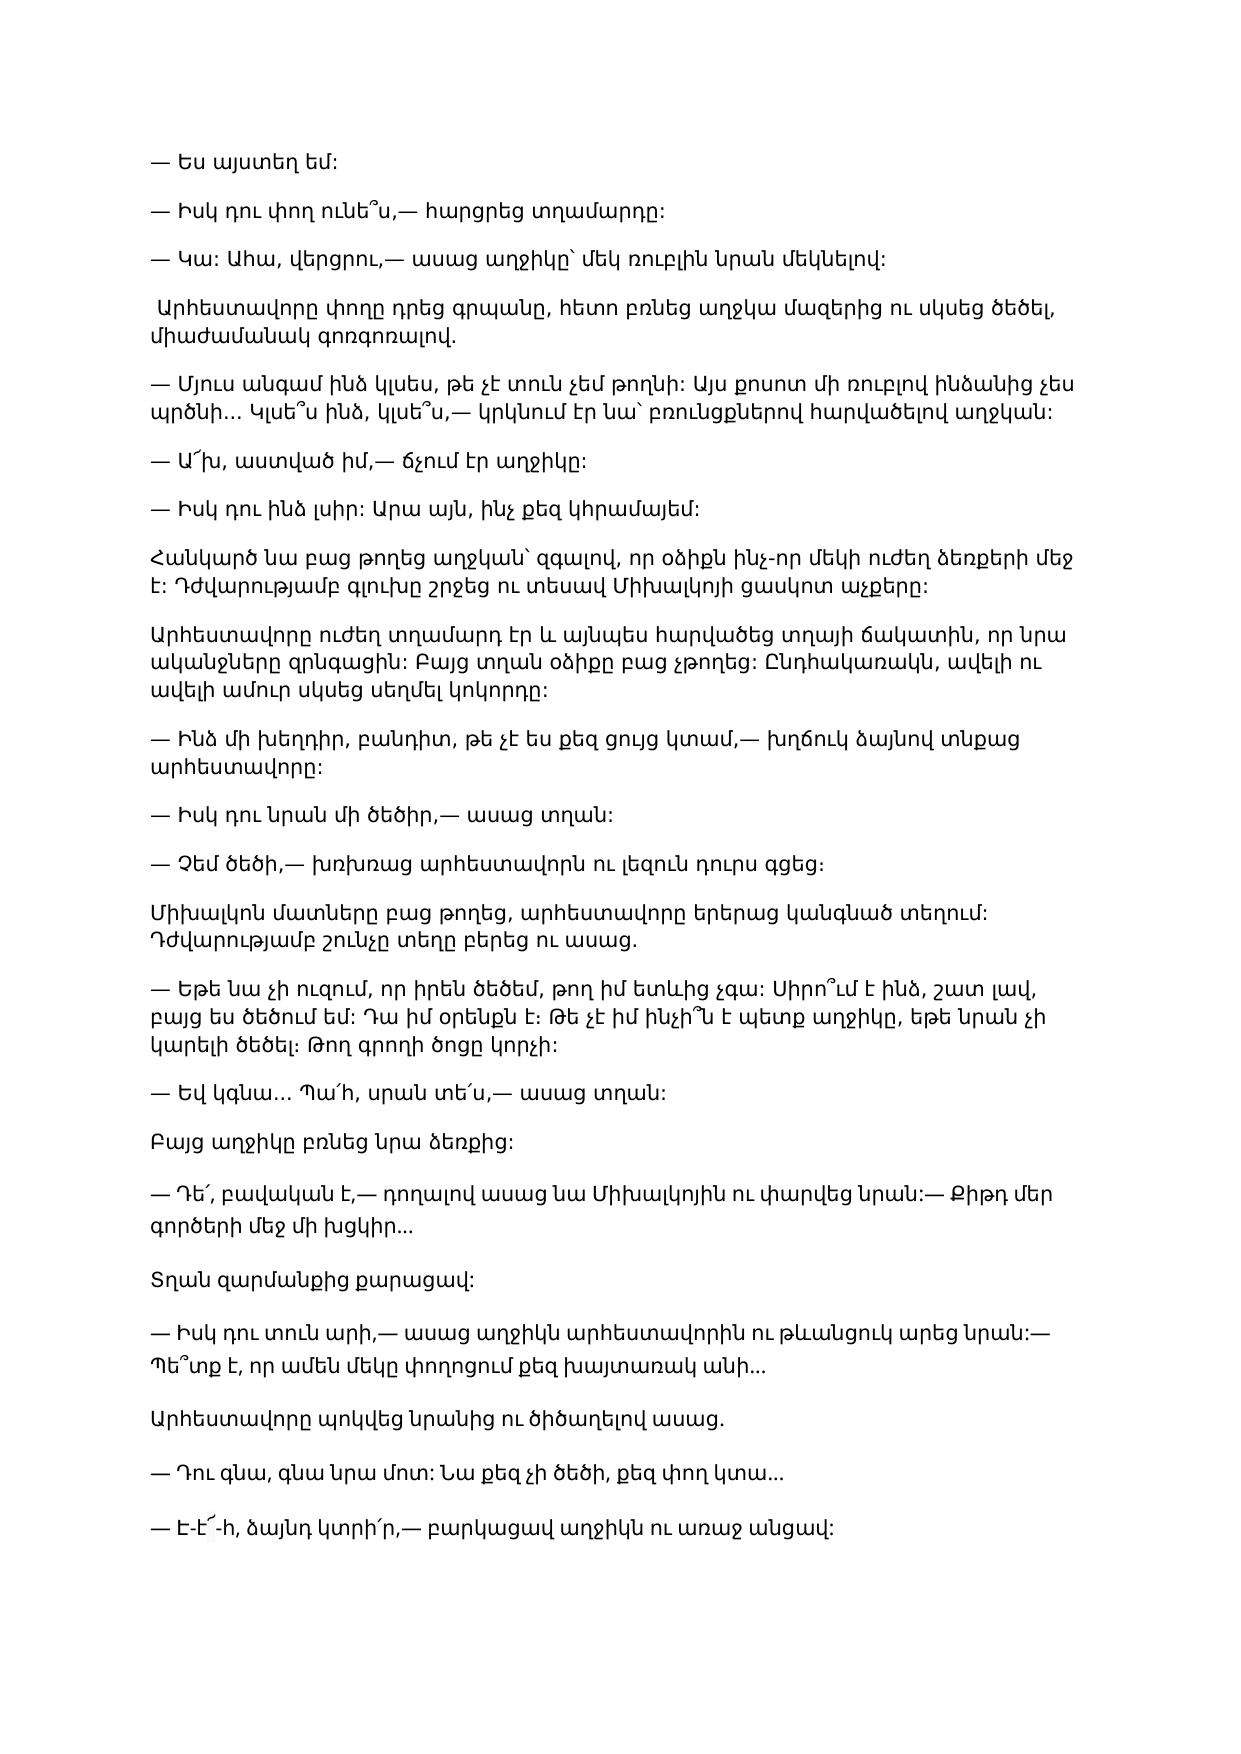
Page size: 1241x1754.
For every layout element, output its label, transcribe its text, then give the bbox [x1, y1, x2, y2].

text Տղան զարմանքից քարացավ: [150, 1265, 1090, 1293]
text — Ինձ մի խեղդիր, բանդիտ, թե չէ ես քեզ ցույց կտամ,— խղճուկ ձայնով տնքաց արհեստավորը: [150, 727, 1090, 779]
text — Ա՜խ, աստված իմ,— ճչում էր աղջիկը: [150, 449, 1090, 473]
text — Կա: Ահա, վերցրու,— ասաց աղջիկը՝ մեկ ռուբլին նրան մեկնելով: [150, 247, 1090, 272]
text — Եվ կգնա... Պա՛հ, սրան տե՛ս,— ասաց տղան: [150, 1081, 1090, 1106]
text — Իսկ դու տուն արի,— ասաց աղջիկն արհեստավորին ու թևանցուկ արեց նրան:— Պե՞տք է, որ ամեն մեկը փողոցում քեզ խայտառակ անի... [150, 1318, 1090, 1379]
text Բայց աղջիկը բռնեց նրա ձեռքից: [150, 1130, 1090, 1154]
text Արհեստավորը ուժեղ տղամարդ էր և այնպես հարվածեց տղայի ճակատին, որ նրա ականջները զրնգացին: Բայց տղան օձիքը բաց չթողեց: Ընդհակառակն, ավելի ու ավելի ամուր սկսեց սեղմել կոկորդը: [150, 623, 1090, 702]
text — Իսկ դու ինձ լսիր: Արա այն, ինչ քեզ կհրամայեմ: [150, 497, 1090, 522]
text — Չեմ ծեծի,— խռխռաց արհեստավորն ու լեզուն դուրս գցեց։ [150, 852, 1090, 876]
text — Մյուս անգամ ինձ կլսես, թե չէ տուն չեմ թողնի: Այս քոսոտ մի ռուբլով ինձանից չես պրծնի... Կլսե՞ս ինձ, կլսե՞ս,— կրկնում էր նա՝ բռունցքներով հարվածելով աղջկան: [150, 372, 1090, 424]
text — Ես այստեղ եմ: [150, 150, 1090, 174]
text — Իսկ դու նրան մի ծեծիր,— ասաց տղան: [150, 803, 1090, 828]
text — Իսկ դու փող ունե՞ս,— հարցրեց տղամարդը: [150, 199, 1090, 223]
text Միխալկոն մատները բաց թողեց, արհեստավորը երերաց կանգնած տեղում: Դժվարությամբ շունչը տեղը բերեց ու ասաց. [150, 901, 1090, 953]
text — Է-է՜-հ, ձայնդ կտրի՛ր,— բարկացավ աղջիկն ու առաջ անցավ: [215, 1511, 1090, 1542]
text — Եթե նա չի ուզում, որ իրեն ծեծեմ, թող իմ ետևից չգա: Սիրո՞ւմ է ինձ, շատ լավ, բայց ես ծեծում եմ: Դա իմ օրենքն է։ Թե չէ իմ ինչի՞ն է պետք աղջիկը, եթե նրան չի կարելի ծեծել։ Թող գրողի ծոցը կորչի: [150, 977, 1090, 1057]
text Արհեստավորը պոկվեց նրանից ու ծիծաղելով ասաց. [150, 1404, 1090, 1433]
text Հանկարծ նա բաց թողեց աղջկան՝ զգալով, որ օձիքն ինչ-որ մեկի ուժեղ ձեռքերի մեջ է: Դժվարությամբ գլուխը շրջեց ու տեսավ Միխալկոյի ցասկոտ աչքերը: [150, 546, 1090, 598]
text Արհեստավորը փողը դրեց գրպանը, հետո բռնեց աղջկա մազերից ու սկսեց ծեծել, միաժամանակ գոռգոռալով. [150, 296, 1090, 348]
text — Դու գնա, գնա նրա մոտ: Նա քեզ չի ծեծի, քեզ փող կտա... [150, 1458, 1090, 1486]
text — Դե՛, բավական է,— դողալով ասաց նա Միխալկոյին ու փարվեց նրան:— Քիթդ մեր գործերի մեջ մի խցկիր... [150, 1179, 1090, 1240]
